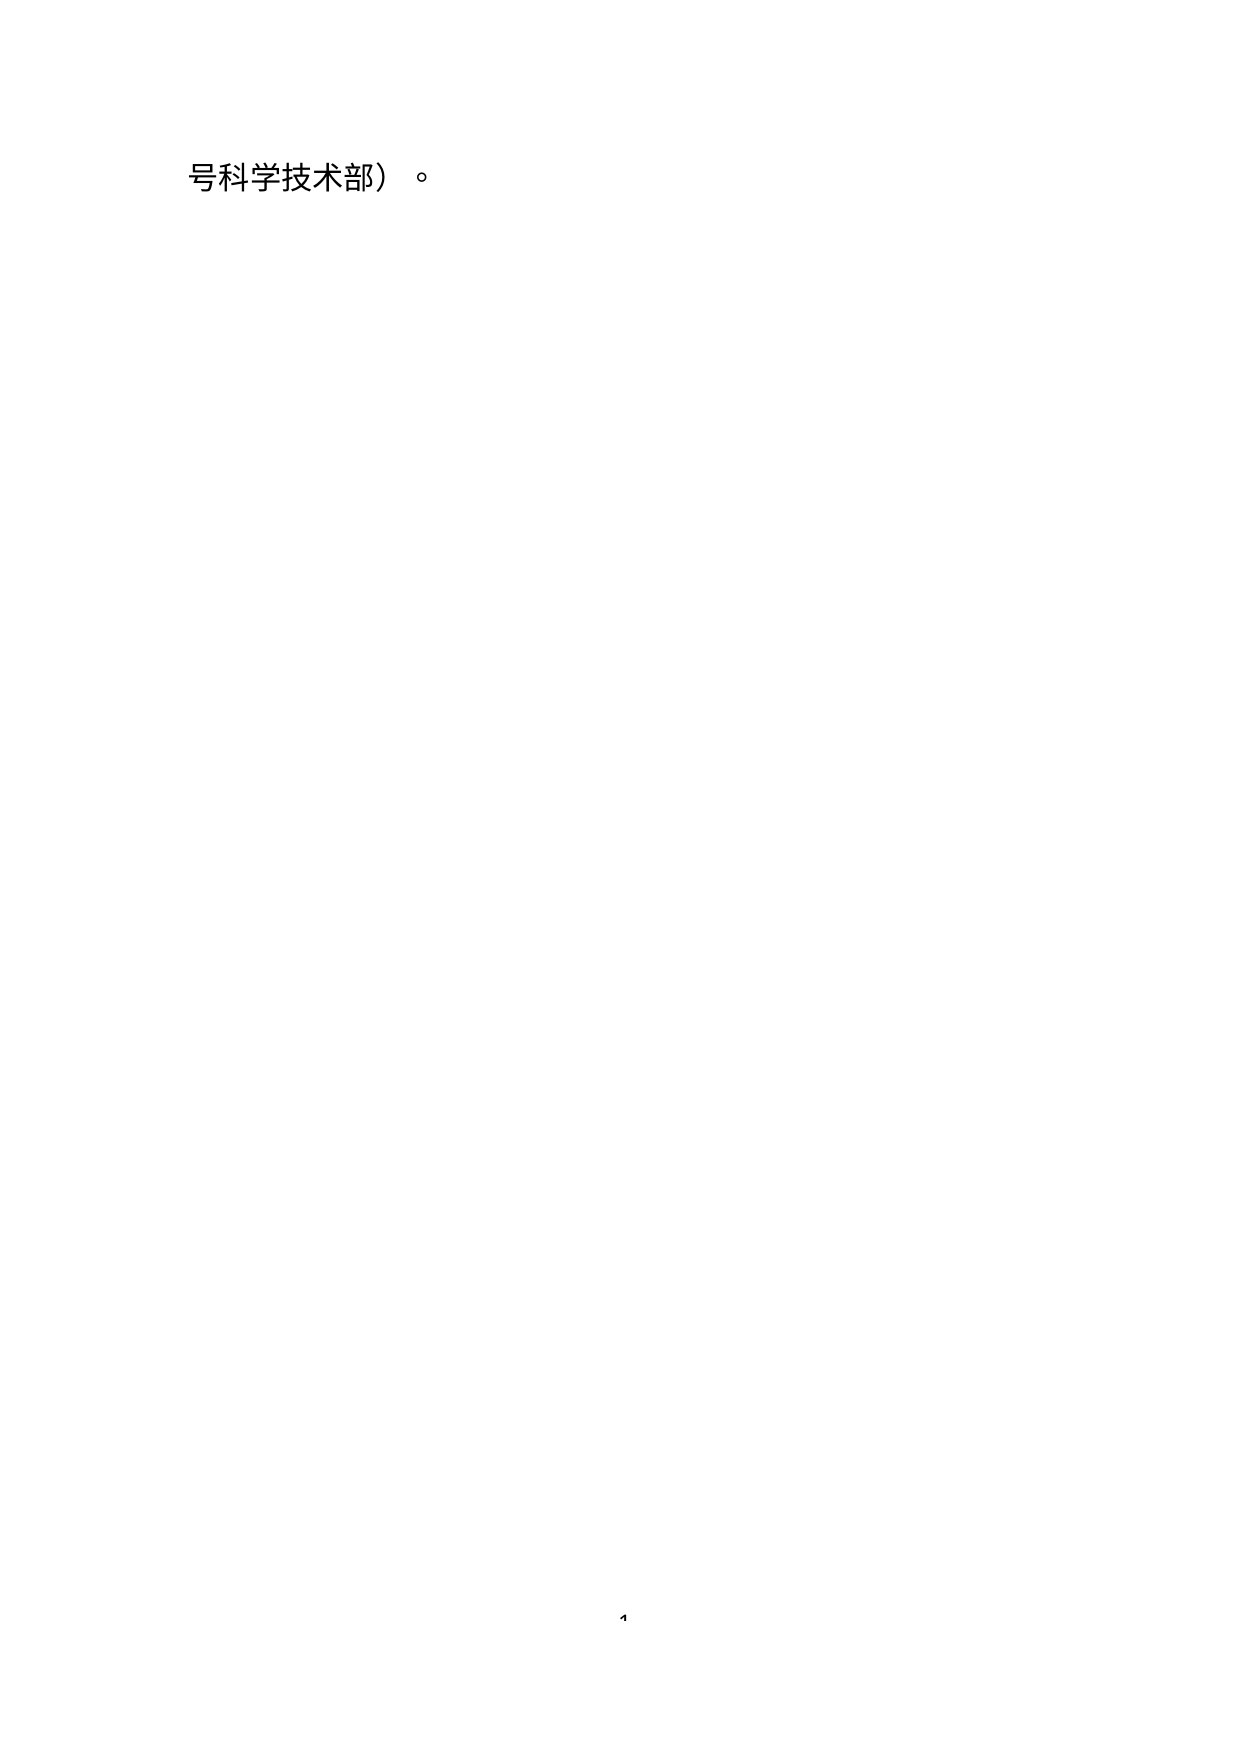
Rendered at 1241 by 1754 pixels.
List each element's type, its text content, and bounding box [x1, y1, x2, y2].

text 号科学技术部）。 [187, 156, 1155, 199]
